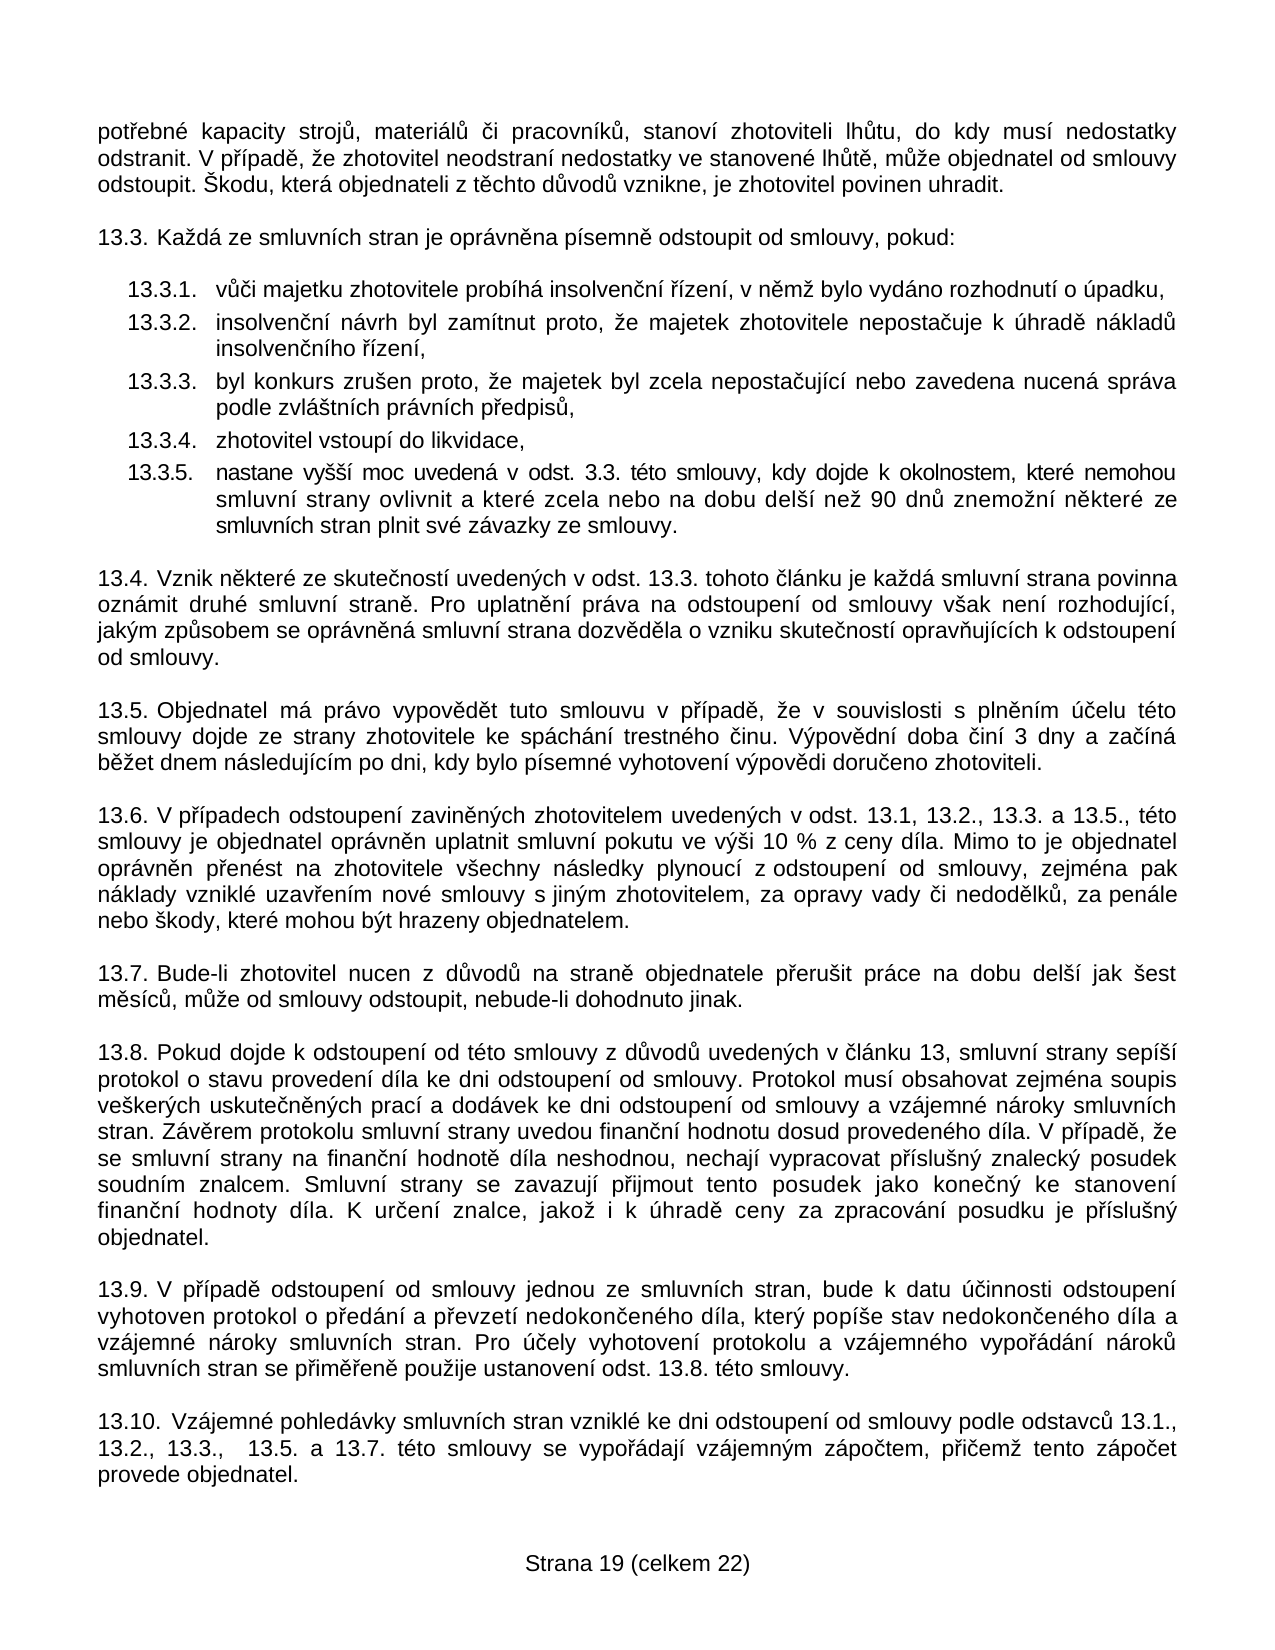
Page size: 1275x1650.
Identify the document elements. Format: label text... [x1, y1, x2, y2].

list Bude-li zhotovitel nucen z důvodů na straně objednatele přerušit práce na dobu delší jak šest měsíců, může od smlouvy odstoupit, nebude-li dohodnuto jinak. [97, 960, 1177, 1013]
list vůči majetku zhotovitele probíhá insolvenční řízení, v němž bylo vydáno rozhodnutí o úpadku, [127, 276, 1177, 303]
list V případě odstoupení od smlouvy jednou ze smluvních stran, bude k datu účinnosti odstoupení vyhotoven protokol o předání a převzetí nedokončeného díla, který popíše stav nedokončeného díla a vzájemné nároky smluvních stran. Pro účely vyhotovení protokolu a vzájemného vypořádání nároků smluvních stran se přiměřeně použije ustanovení odst. 13.8. této smlouvy. [97, 1276, 1177, 1382]
list Pokud dojde k odstoupení od této smlouvy z důvodů uvedených v článku 13, smluvní strany sepíší protokol o stavu provedení díla ke dni odstoupení od smlouvy. Protokol musí obsahovat zejména soupis veškerých uskutečněných prací a dodávek ke dni odstoupení od smlouvy a vzájemné nároky smluvních stran. Závěrem protokolu smluvní strany uvedou finanční hodnotu dosud provedeného díla. V případě, že se smluvní strany na finanční hodnotě díla neshodnou, nechají vypracovat příslušný znalecký posudek soudním znalcem. Smluvní strany se zavazují přijmout tento posudek jako konečný ke stanovení finanční hodnoty díla. K určení znalce, jakož i k úhradě ceny za zpracování posudku je příslušný objednatel. [97, 1039, 1177, 1250]
list Každá ze smluvních stran je oprávněna písemně odstoupit od smlouvy, pokud: [97, 223, 1177, 250]
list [97, 118, 1177, 197]
list Objednatel má právo vypovědět tuto smlouvu v případě, že v souvislosti s plněním účelu této smlouvy dojde ze strany zhotovitele ke spáchání trestného činu. Výpovědní doba činí 3 dny a začíná běžet dnem následujícím po dni, kdy bylo písemné vyhotovení výpovědi doručeno zhotoviteli. [97, 697, 1177, 776]
list Vzájemné pohledávky smluvních stran vzniklé ke dni odstoupení od smlouvy podle odstavců 13.1., 13.2., 13.3., 13.5. a 13.7. této smlouvy se vypořádají vzájemným zápočtem, přičemž tento zápočet provede objednatel. [97, 1408, 1177, 1487]
list Vznik některé ze skutečností uvedených v odst. 13.3. tohoto článku je každá smluvní strana povinna oznámit druhé smluvní straně. Pro uplatnění práva na odstoupení od smlouvy však není rozhodující, jakým způsobem se oprávněná smluvní strana dozvěděla o vzniku skutečností opravňujících k odstoupení od smlouvy. [97, 565, 1177, 670]
list byl konkurs zrušen proto, že majetek byl zcela nepostačující nebo zavedena nucená správa podle zvláštních právních předpisů, [127, 368, 1177, 421]
list insolvenční návrh byl zamítnut proto, že majetek zhotovitele nepostačuje k úhradě nákladů insolvenčního řízení, [127, 309, 1177, 362]
list nastane vyšší moc uvedená v odst. 3.3. této smlouvy, kdy dojde k okolnostem, které nemohou smluvní strany ovlivnit a které zcela nebo na dobu delší než 90 dnů znemožní některé ze smluvních stran plnit své závazky ze smlouvy. [127, 459, 1177, 538]
list zhotovitel vstoupí do likvidace, [127, 427, 1177, 453]
list V případech odstoupení zaviněných zhotovitelem uvedených v odst. 13.1, 13.2., 13.3. a 13.5., této smlouvy je objednatel oprávněn uplatnit smluvní pokutu ve výši 10 % z ceny díla. Mimo to je objednatel oprávněn přenést na zhotovitele všechny následky plynoucí z odstoupení od smlouvy, zejména pak náklady vzniklé uzavřením nové smlouvy s jiným zhotovitelem, za opravy vady či nedodělků, za penále nebo škody, které mohou být hrazeny objednatelem. [97, 802, 1177, 934]
